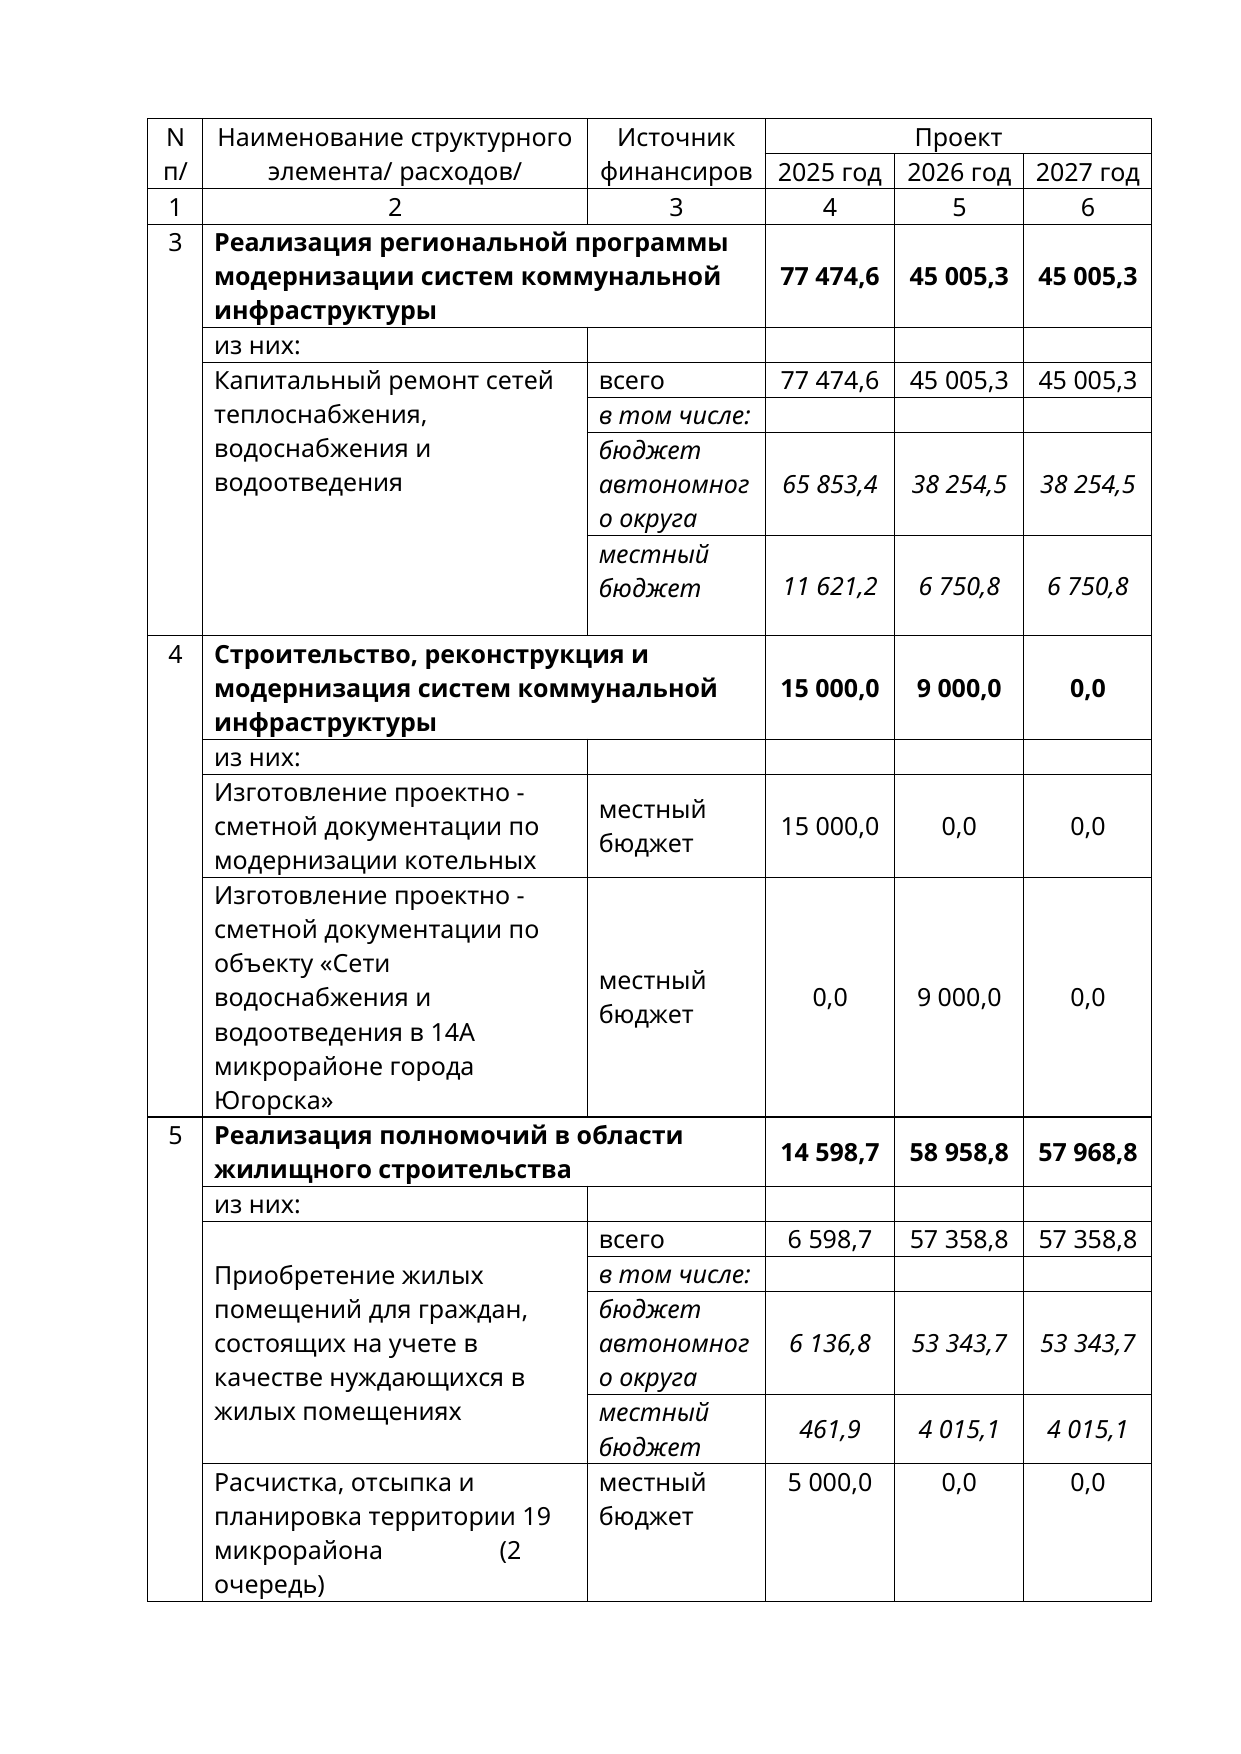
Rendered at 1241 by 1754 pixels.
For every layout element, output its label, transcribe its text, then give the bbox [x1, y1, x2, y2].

table_cell 6 750,8 [1024, 536, 1151, 635]
table_cell 3 [148, 225, 202, 635]
table_cell 14 598,7 [766, 1118, 894, 1186]
table_cell [588, 1187, 765, 1221]
table_cell 2 [203, 189, 587, 223]
table_cell всего [588, 1222, 765, 1256]
table_cell 2026 год [895, 154, 1023, 188]
table_cell 15 000,0 [766, 775, 894, 877]
table_cell 53 343,7 [1024, 1292, 1151, 1394]
table_cell 0,0 [766, 878, 894, 1116]
table_cell 461,9 [766, 1395, 894, 1463]
table_cell 53 343,7 [895, 1292, 1023, 1394]
table_cell [766, 398, 894, 432]
table_cell [588, 328, 765, 362]
table_cell 57 358,8 [895, 1222, 1023, 1256]
table_cell всего [588, 363, 765, 397]
table_cell [1024, 740, 1151, 774]
table_cell 65 853,4 [766, 433, 894, 535]
table_cell [895, 740, 1023, 774]
table_header Источник финансирования [588, 119, 765, 188]
table_cell 11 621,2 [766, 536, 894, 635]
table_cell 38 254,5 [1024, 433, 1151, 535]
table_cell [766, 1187, 894, 1221]
table_cell 1 [148, 189, 202, 223]
table_cell 45 005,3 [895, 363, 1023, 397]
table_cell 45 005,3 [1024, 363, 1151, 397]
table_cell 9 000,0 [895, 878, 1023, 1116]
table_cell 9 000,0 [895, 636, 1023, 738]
table_cell [895, 398, 1023, 432]
table_cell Расчистка, отсыпка и планировка территории 19 микрорайона (2 очередь) [203, 1464, 587, 1601]
table_cell 2025 год [766, 154, 894, 188]
table_cell Реализация региональной программы модернизации систем коммунальной инфраструктуры [203, 225, 765, 327]
table_cell 0,0 [1024, 636, 1151, 738]
table_cell 45 005,3 [895, 225, 1023, 327]
table_header N п/п [148, 119, 202, 188]
table_cell местный бюджет [588, 1464, 765, 1601]
table_cell бюджет автономного округа [588, 1292, 765, 1394]
table_cell 4 [766, 189, 894, 223]
table_cell местный бюджет [588, 1395, 765, 1463]
table_cell 58 958,8 [895, 1118, 1023, 1186]
table_cell местный бюджет [588, 536, 765, 635]
table_cell 5 000,0 [766, 1464, 894, 1601]
table_cell 77 474,6 [766, 225, 894, 327]
table_cell Приобретение жилых помещений для граждан, состоящих на учете в качестве нуждающихся в жилых помещениях [203, 1222, 587, 1463]
table_cell Изготовление проектно - сметной документации по модернизации котельных [203, 775, 587, 877]
table_cell [895, 328, 1023, 362]
table_cell 57 968,8 [1024, 1118, 1151, 1186]
table_cell 2027 год [1024, 154, 1151, 188]
table_cell 77 474,6 [766, 363, 894, 397]
table_cell Строительство, реконструкция и модернизация систем коммунальной инфраструктуры [203, 636, 765, 738]
table_cell 5 [148, 1118, 202, 1601]
table_cell [1024, 328, 1151, 362]
table_cell 0,0 [1024, 878, 1151, 1116]
table_cell 38 254,5 [895, 433, 1023, 535]
table_cell из них: [203, 1187, 587, 1221]
table_cell 57 358,8 [1024, 1222, 1151, 1256]
table_cell [766, 1257, 894, 1291]
table_cell [1024, 1187, 1151, 1221]
table_cell [588, 740, 765, 774]
table_cell бюджет автономного округа [588, 433, 765, 535]
table_cell Реализация полномочий в области жилищного строительства [203, 1118, 765, 1186]
table_cell из них: [203, 740, 587, 774]
table_cell 4 [148, 636, 202, 1116]
table_cell из них: [203, 328, 587, 362]
table_cell [766, 740, 894, 774]
table_cell 6 [1024, 189, 1151, 223]
table_cell [766, 328, 894, 362]
table_cell в том числе: [588, 1257, 765, 1291]
table_cell Изготовление проектно - сметной документации по объекту «Сети водоснабжения и водоотведения в 14А микрорайоне города Югорска» [203, 878, 587, 1116]
table_cell 6 598,7 [766, 1222, 894, 1256]
table_cell 3 [588, 189, 765, 223]
table_cell местный бюджет [588, 878, 765, 1116]
table_cell 4 015,1 [895, 1395, 1023, 1463]
table_cell в том числе: [588, 398, 765, 432]
table_cell 45 005,3 [1024, 225, 1151, 327]
table_header Проект [766, 119, 1151, 153]
table_cell 0,0 [895, 1464, 1023, 1601]
table_cell 0,0 [1024, 775, 1151, 877]
table_cell [895, 1257, 1023, 1291]
table_cell 5 [895, 189, 1023, 223]
table_cell 6 136,8 [766, 1292, 894, 1394]
table_cell 6 750,8 [895, 536, 1023, 635]
table_cell местный бюджет [588, 775, 765, 877]
table_cell 0,0 [1024, 1464, 1151, 1601]
table_cell [895, 1187, 1023, 1221]
table_cell 0,0 [895, 775, 1023, 877]
table_cell Капитальный ремонт сетей теплоснабжения, водоснабжения и водоотведения [203, 363, 587, 635]
table_header Наименование структурного элемента/ расходов/ муниципальной программы [203, 119, 587, 188]
table_cell [1024, 1257, 1151, 1291]
table_cell [1024, 398, 1151, 432]
table_cell 15 000,0 [766, 636, 894, 738]
table_cell 4 015,1 [1024, 1395, 1151, 1463]
